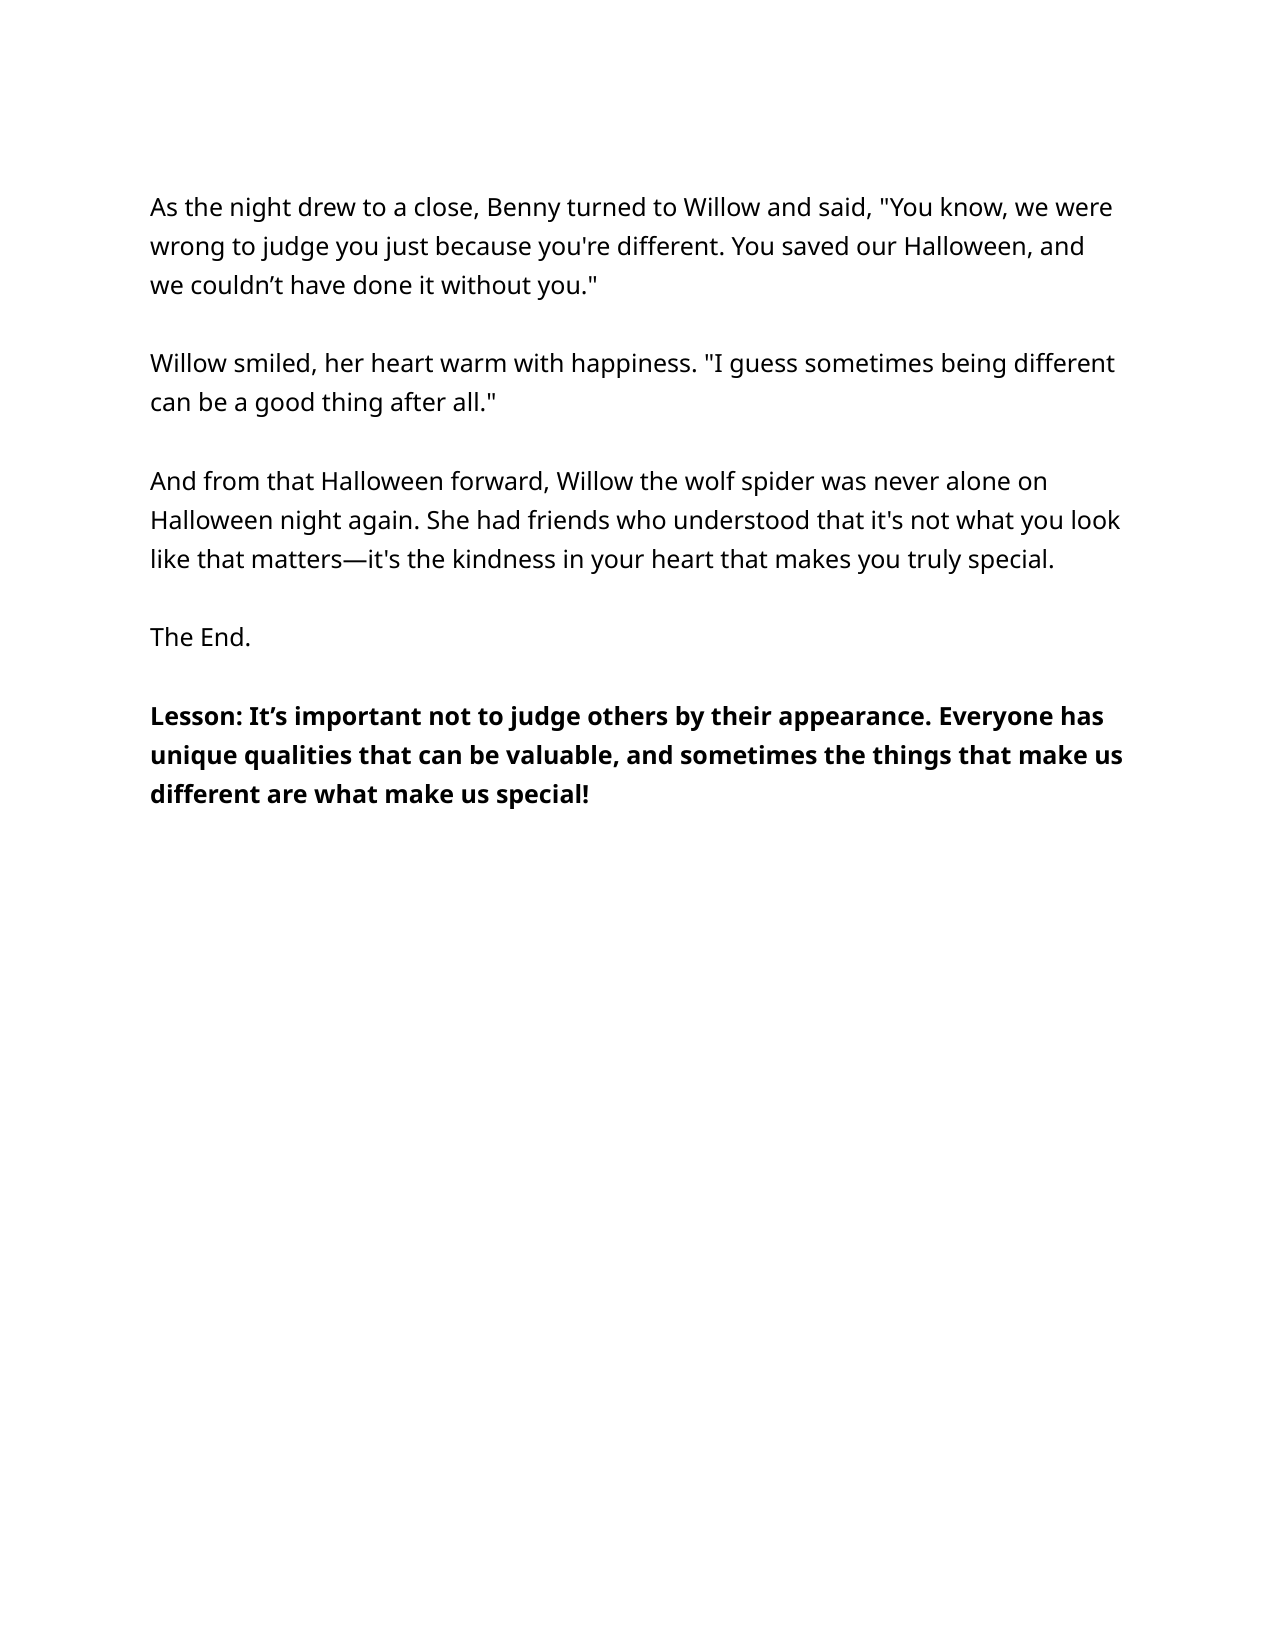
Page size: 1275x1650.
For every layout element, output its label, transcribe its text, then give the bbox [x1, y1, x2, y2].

text As the night drew to a close, Benny turned to Willow and said, "You know, we were wrong to judge you just because you're different. You saved our Halloween, and we couldn’t have done it without you." [150, 189, 1125, 302]
text Willow smiled, her heart warm with happiness. "I guess sometimes being different can be a good thing after all." [150, 346, 1125, 419]
text The End. [150, 620, 1125, 654]
text And from that Halloween forward, Willow the wolf spider was never alone on Halloween night again. She had friends who understood that it's not what you look like that matters—it's the kindness in your heart that makes you truly special. [150, 463, 1125, 576]
text Lesson: It’s important not to judge others by their appearance. Everyone has unique qualities that can be valuable, and sometimes the things that make us different are what make us special! [150, 698, 1125, 811]
